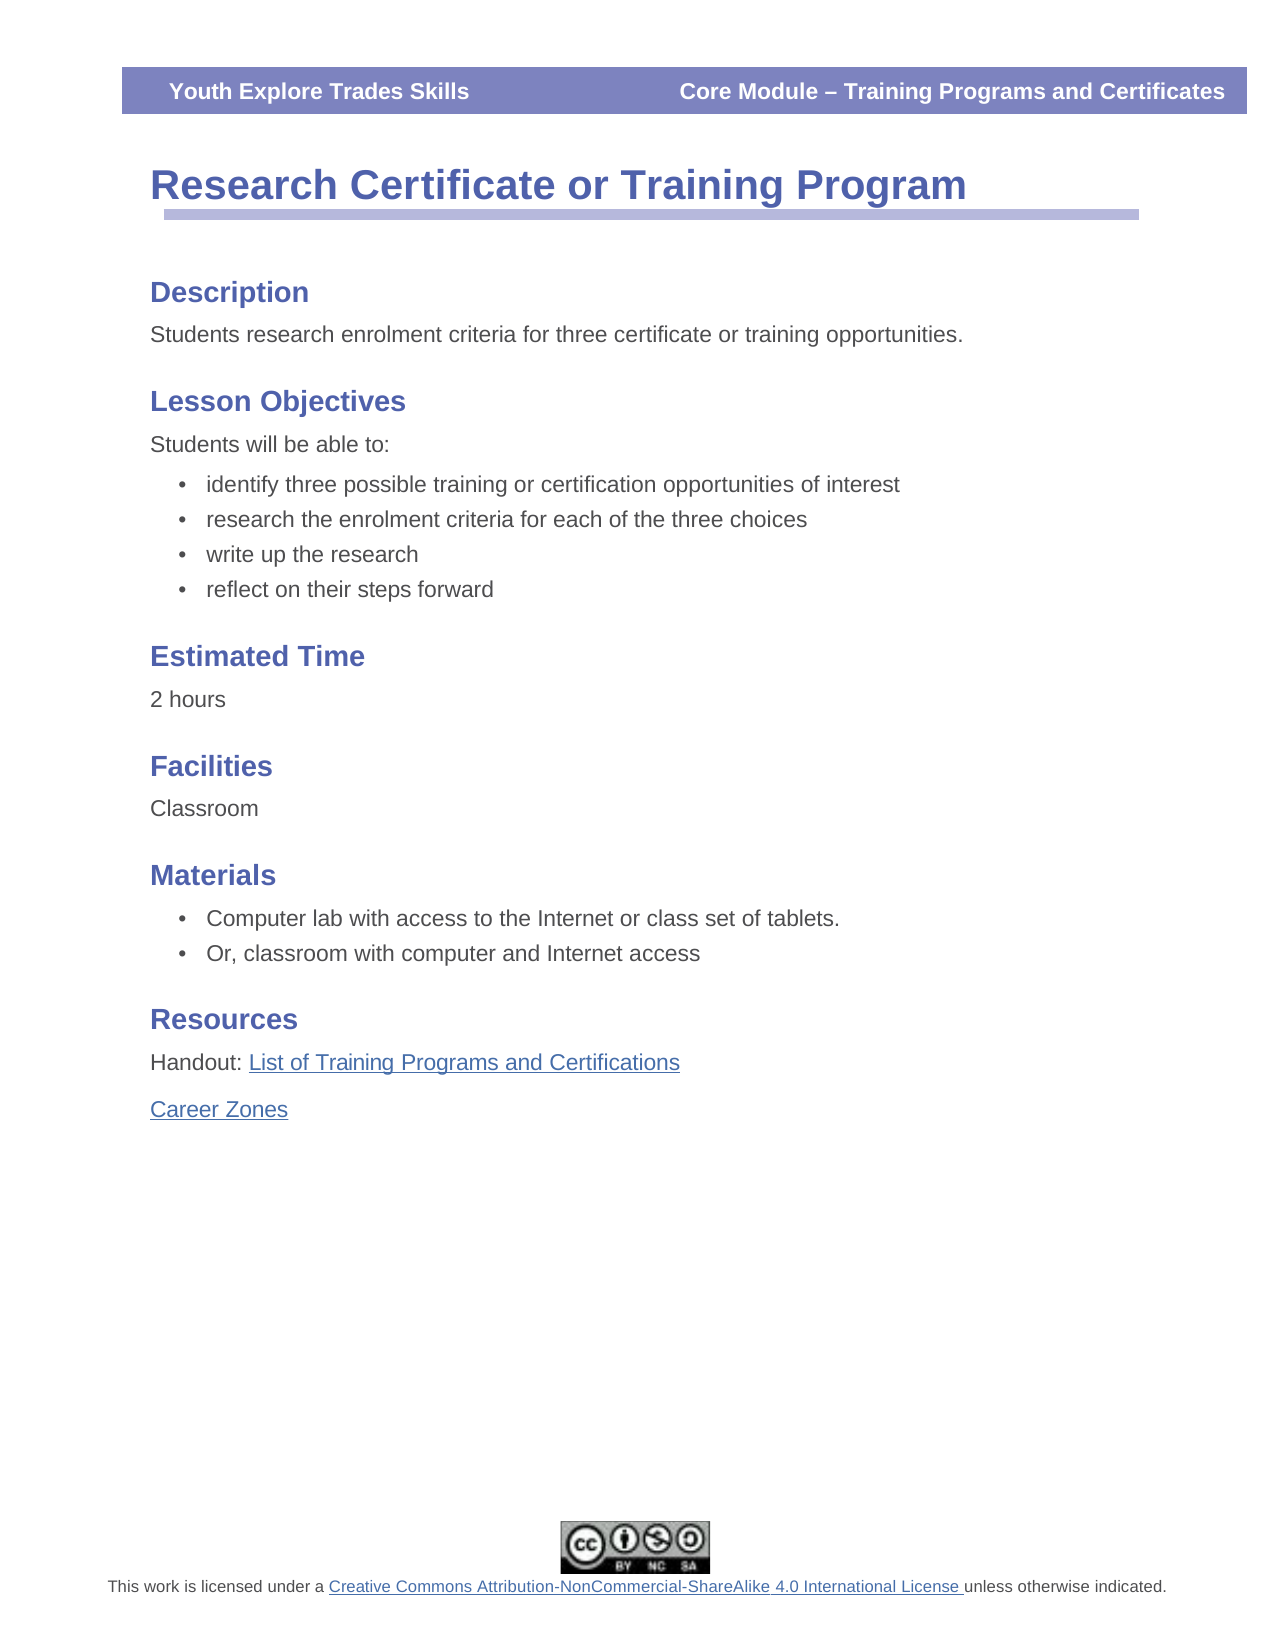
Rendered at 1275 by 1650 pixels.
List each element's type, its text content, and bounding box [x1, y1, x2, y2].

text Students will be able to: [150, 431, 1239, 457]
subtitle Resources [150, 1002, 1239, 1036]
subtitle Lesson Objectives [150, 384, 1239, 418]
list identify three possible training or certification opportunities of interest [178, 471, 1239, 498]
subtitle Facilities [150, 749, 1239, 782]
list reflect on their steps forward [178, 576, 1239, 603]
text Students research enrolment criteria for three certificate or training opportunities. [150, 321, 1239, 348]
picture [560, 1521, 711, 1574]
subtitle Materials [150, 858, 1239, 892]
list write up the research [178, 541, 1239, 568]
list research the enrolment criteria for each of the three choices [178, 506, 1239, 533]
list Computer lab with access to the Internet or class set of tablets. [178, 904, 1239, 931]
subtitle Research Certificate or Training Program [150, 160, 1239, 208]
text This work is licensed under a Creative Commons Attribution-NonCommercial-ShareAlike 4.0 International License unless otherwise indicated. [107, 1577, 1239, 1596]
text 2 hours [150, 686, 1239, 712]
subtitle Estimated Time [150, 639, 1239, 673]
list Or, classroom with computer and Internet access [178, 939, 1239, 966]
text Classroom [150, 795, 1239, 821]
text Handout: List of Training Programs and Certifications Career Zones [150, 1049, 744, 1123]
subtitle Description [150, 275, 1239, 308]
